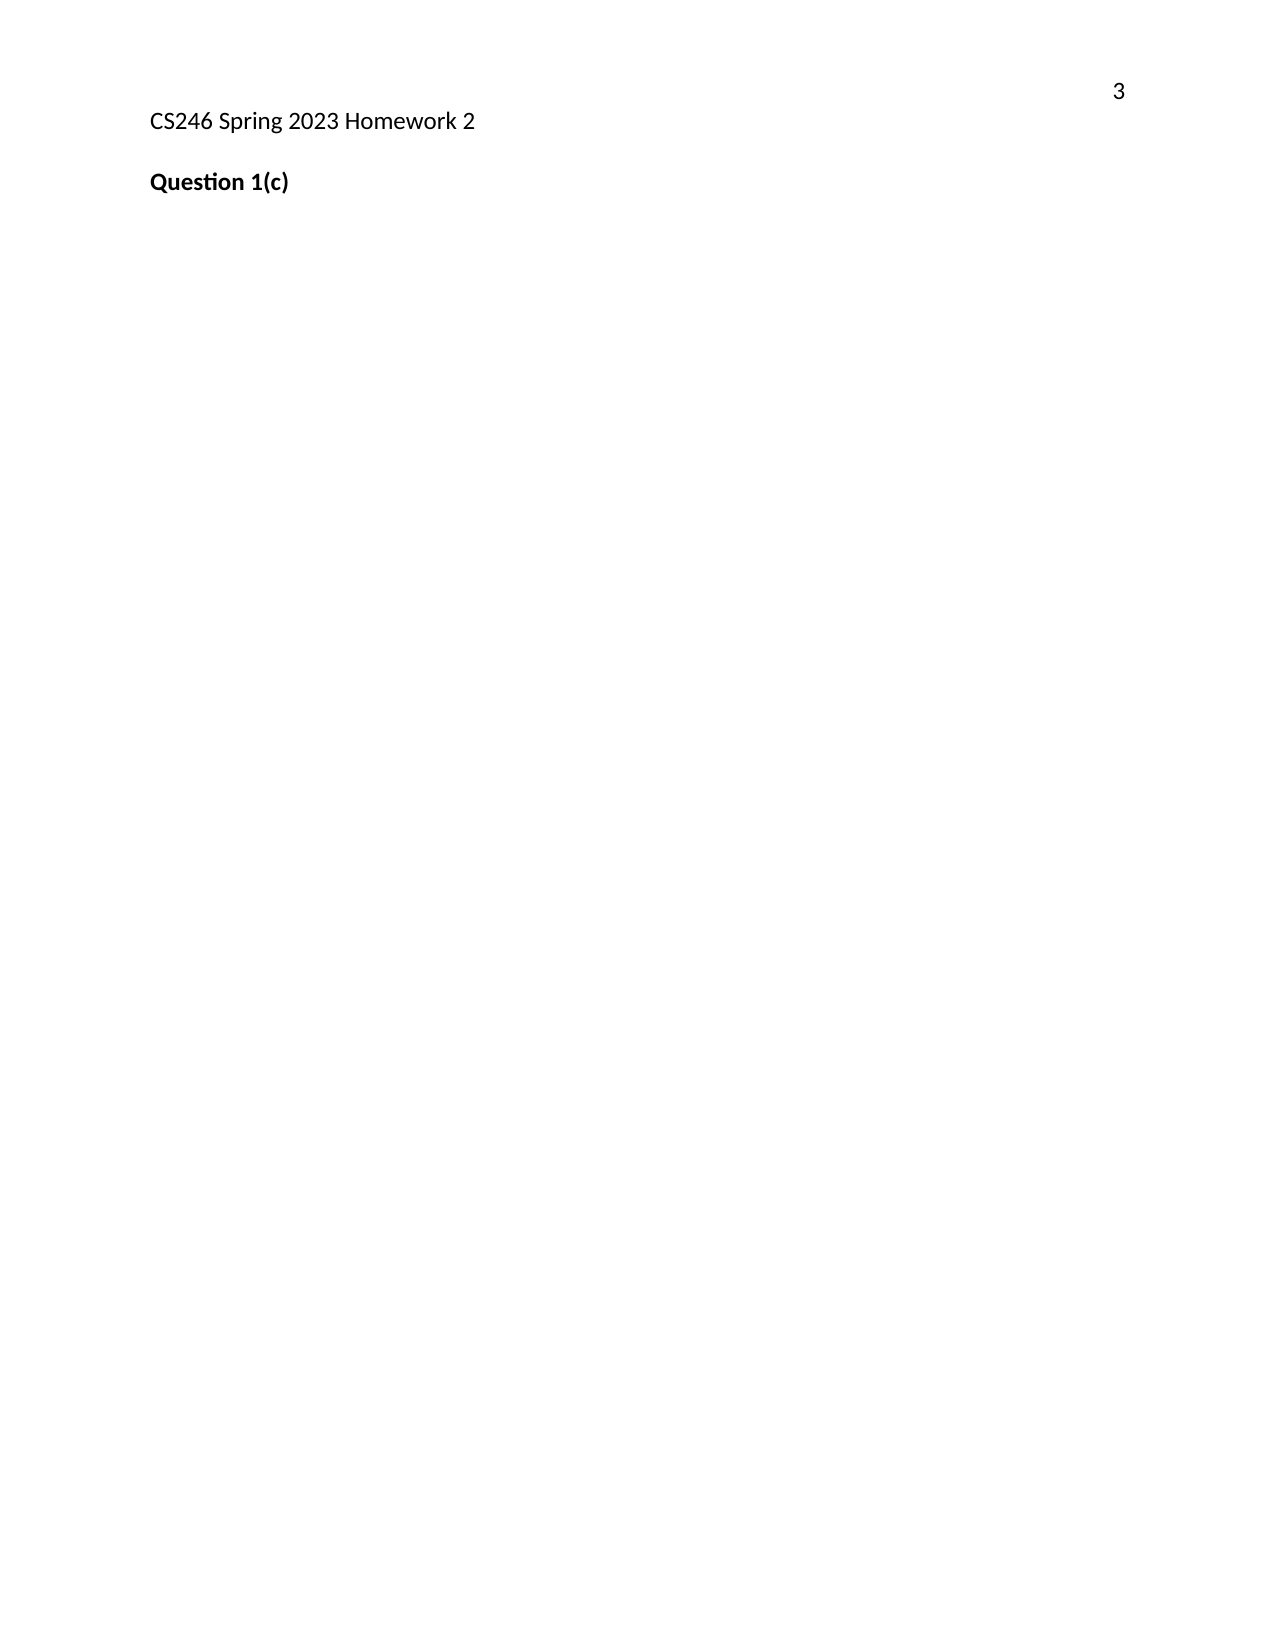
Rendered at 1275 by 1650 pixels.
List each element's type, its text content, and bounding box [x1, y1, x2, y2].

text Question 1(c) [150, 167, 1125, 197]
